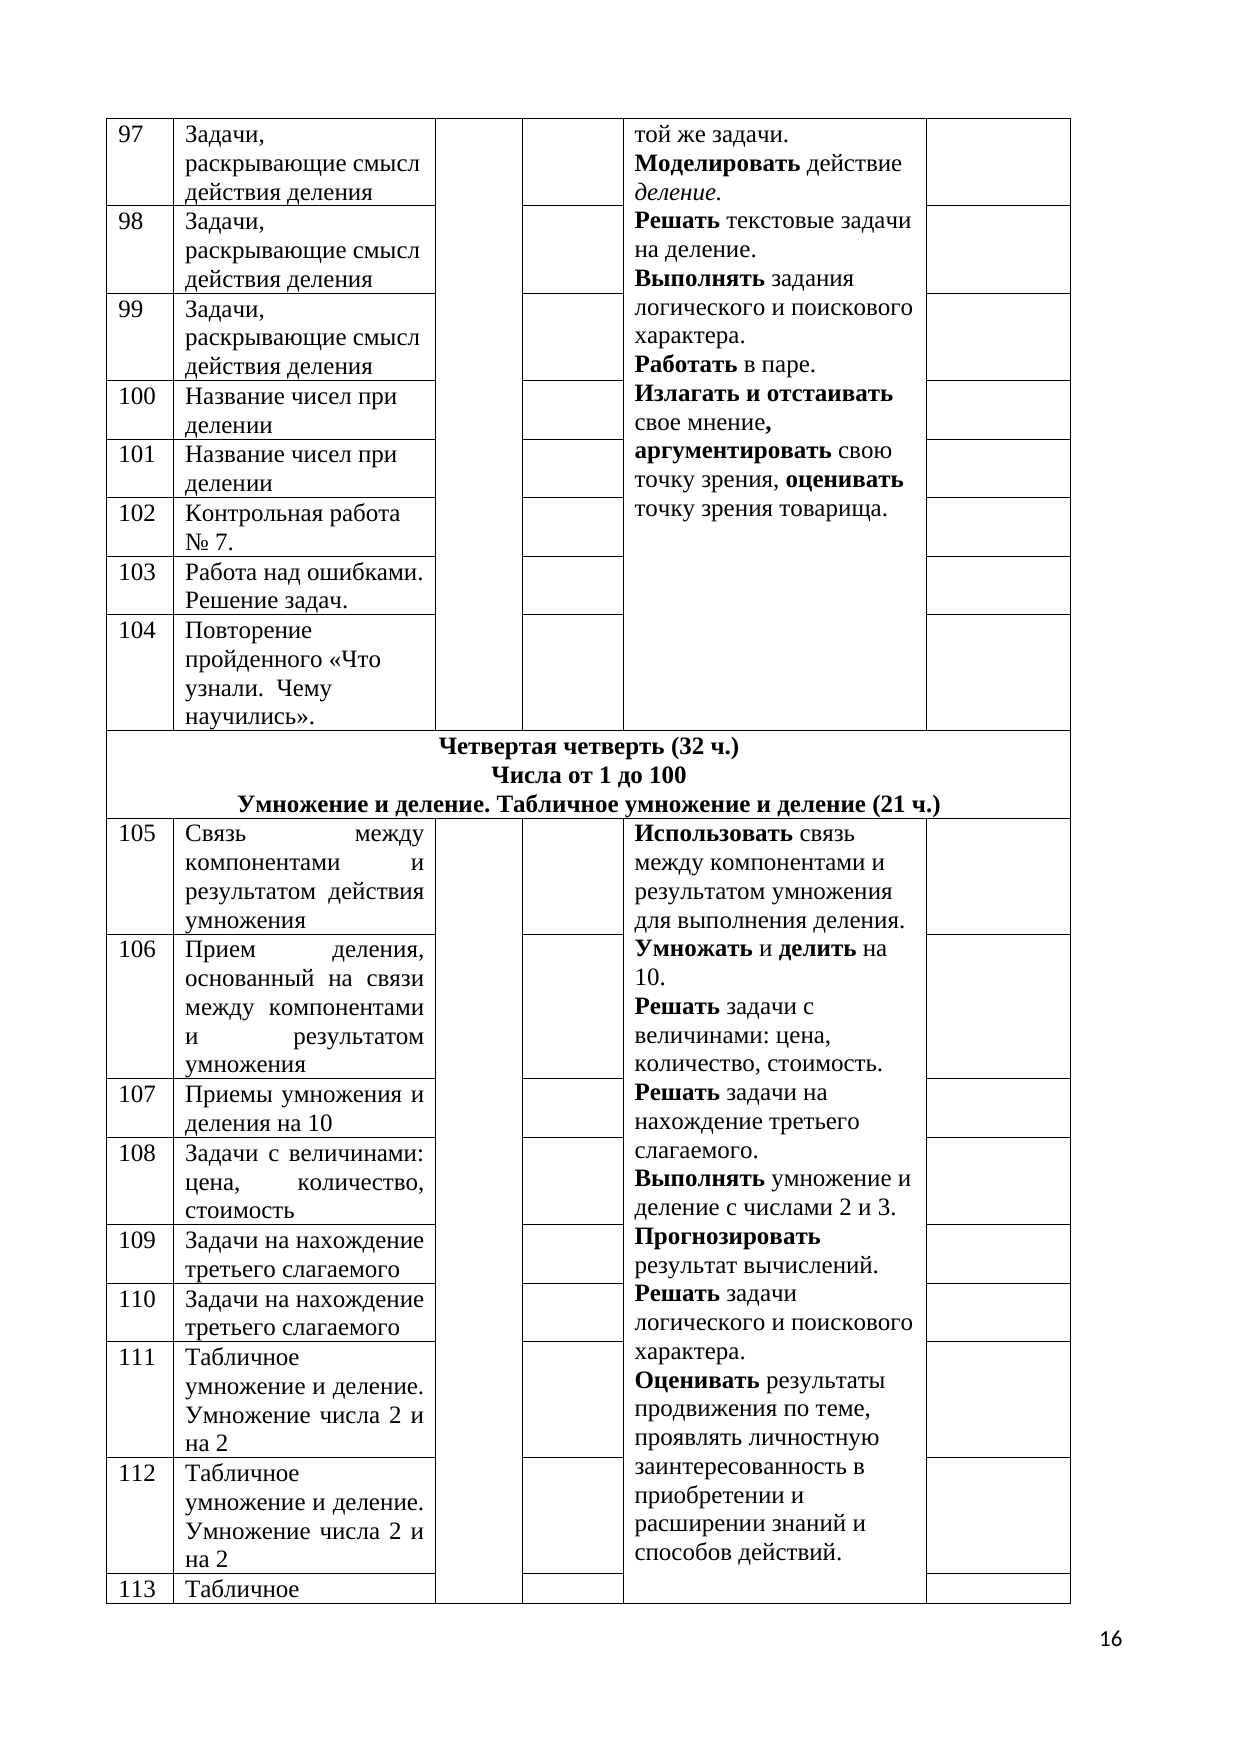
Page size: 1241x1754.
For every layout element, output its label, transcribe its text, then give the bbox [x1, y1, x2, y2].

table_cell Задачи с величинами: цена, количество, стоимость [174, 1138, 435, 1224]
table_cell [174, 1574, 435, 1603]
table_cell [927, 381, 1070, 438]
table_cell Использовать связь между компонентами и результатом умножения для выполнения деления. Умножать и делить на 10. Решать задачи с величинами: цена, количество, стоимость. Решать задачи на нахождение третьего слагаемого. Выполнять умножение и деление с числами 2 и 3. Прогнозировать результат вычислений. Решать задачи логического и поискового характера. Оценивать результаты продвижения по теме, проявлять личностную заинтересованность в приобретении и расширении знаний и способов действий. [624, 819, 926, 1603]
table_cell [927, 1458, 1070, 1573]
table_cell [927, 119, 1070, 205]
table_cell 109 [107, 1225, 173, 1283]
table_cell [523, 1138, 623, 1224]
table_cell [927, 557, 1070, 614]
table_cell [523, 381, 623, 438]
table_cell 104 [107, 615, 173, 730]
table_cell 103 [107, 557, 173, 614]
table_cell Задачи, раскрывающие смысл действия деления [174, 294, 435, 380]
table_cell [523, 119, 623, 205]
table_cell 113 [107, 1574, 173, 1603]
table_cell 97 [107, 119, 173, 205]
table_cell [927, 206, 1070, 293]
table_cell 107 [107, 1079, 173, 1137]
table_cell Задачи, раскрывающие смысл действия деления [174, 119, 435, 205]
table_cell [523, 294, 623, 380]
table_cell [436, 819, 522, 1603]
table_cell [927, 1138, 1070, 1224]
table_cell [927, 440, 1070, 497]
table_cell Задачи, раскрывающие смысл действия деления [174, 206, 435, 293]
table_cell [927, 1284, 1070, 1341]
table_cell [927, 1079, 1070, 1137]
table_cell [927, 1342, 1070, 1457]
table_cell 98 [107, 206, 173, 293]
table_cell [927, 498, 1070, 556]
table_cell [927, 935, 1070, 1078]
table_cell [523, 498, 623, 556]
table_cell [174, 1458, 435, 1573]
table_cell Приемы умножения и деления на 10 [174, 1079, 435, 1137]
table_cell [523, 1284, 623, 1341]
table_cell Контрольная работа № 7. [174, 498, 435, 556]
table_cell 101 [107, 440, 173, 497]
table_cell Прием деления, основанный на связи между компонентами и результатом умножения [174, 935, 435, 1078]
table_cell Связь между компонентами и результатом действия умножения [174, 819, 435, 933]
table_cell Повторение пройденного «Что узнали. Чему научились». [174, 615, 435, 730]
table_cell Задачи на нахождение третьего слагаемого [174, 1284, 435, 1341]
table_cell Работа над ошибками. Решение задач. [174, 557, 435, 614]
table_cell 112 [107, 1458, 173, 1573]
table_cell Название чисел при делении [174, 440, 435, 497]
table_cell [523, 1342, 623, 1457]
table_cell [523, 935, 623, 1078]
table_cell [174, 1342, 435, 1457]
table_cell [523, 1225, 623, 1283]
table_cell Название чисел при делении [174, 381, 435, 438]
table_cell 100 [107, 381, 173, 438]
table_cell [523, 1079, 623, 1137]
table_cell [523, 615, 623, 730]
table_cell [523, 1574, 623, 1603]
table_cell [523, 440, 623, 497]
table_cell [927, 1574, 1070, 1603]
table_cell 106 [107, 935, 173, 1078]
table_cell [523, 206, 623, 293]
table_cell [927, 615, 1070, 730]
table_cell 111 [107, 1342, 173, 1457]
table_cell [927, 1225, 1070, 1283]
table_cell [927, 294, 1070, 380]
table_cell 102 [107, 498, 173, 556]
table_cell 108 [107, 1138, 173, 1224]
table_cell 110 [107, 1284, 173, 1341]
table_cell Четвертая четверть (32 ч.) Числа от 1 до 100 Умножение и деление. Табличное умножение и деление (21 ч.) [107, 731, 1070, 817]
table_cell [523, 557, 623, 614]
table_cell [523, 819, 623, 933]
table_cell Задачи на нахождение третьего слагаемого [174, 1225, 435, 1283]
table_cell [927, 819, 1070, 933]
table_cell 105 [107, 819, 173, 933]
table_cell 99 [107, 294, 173, 380]
table_cell [523, 1458, 623, 1573]
